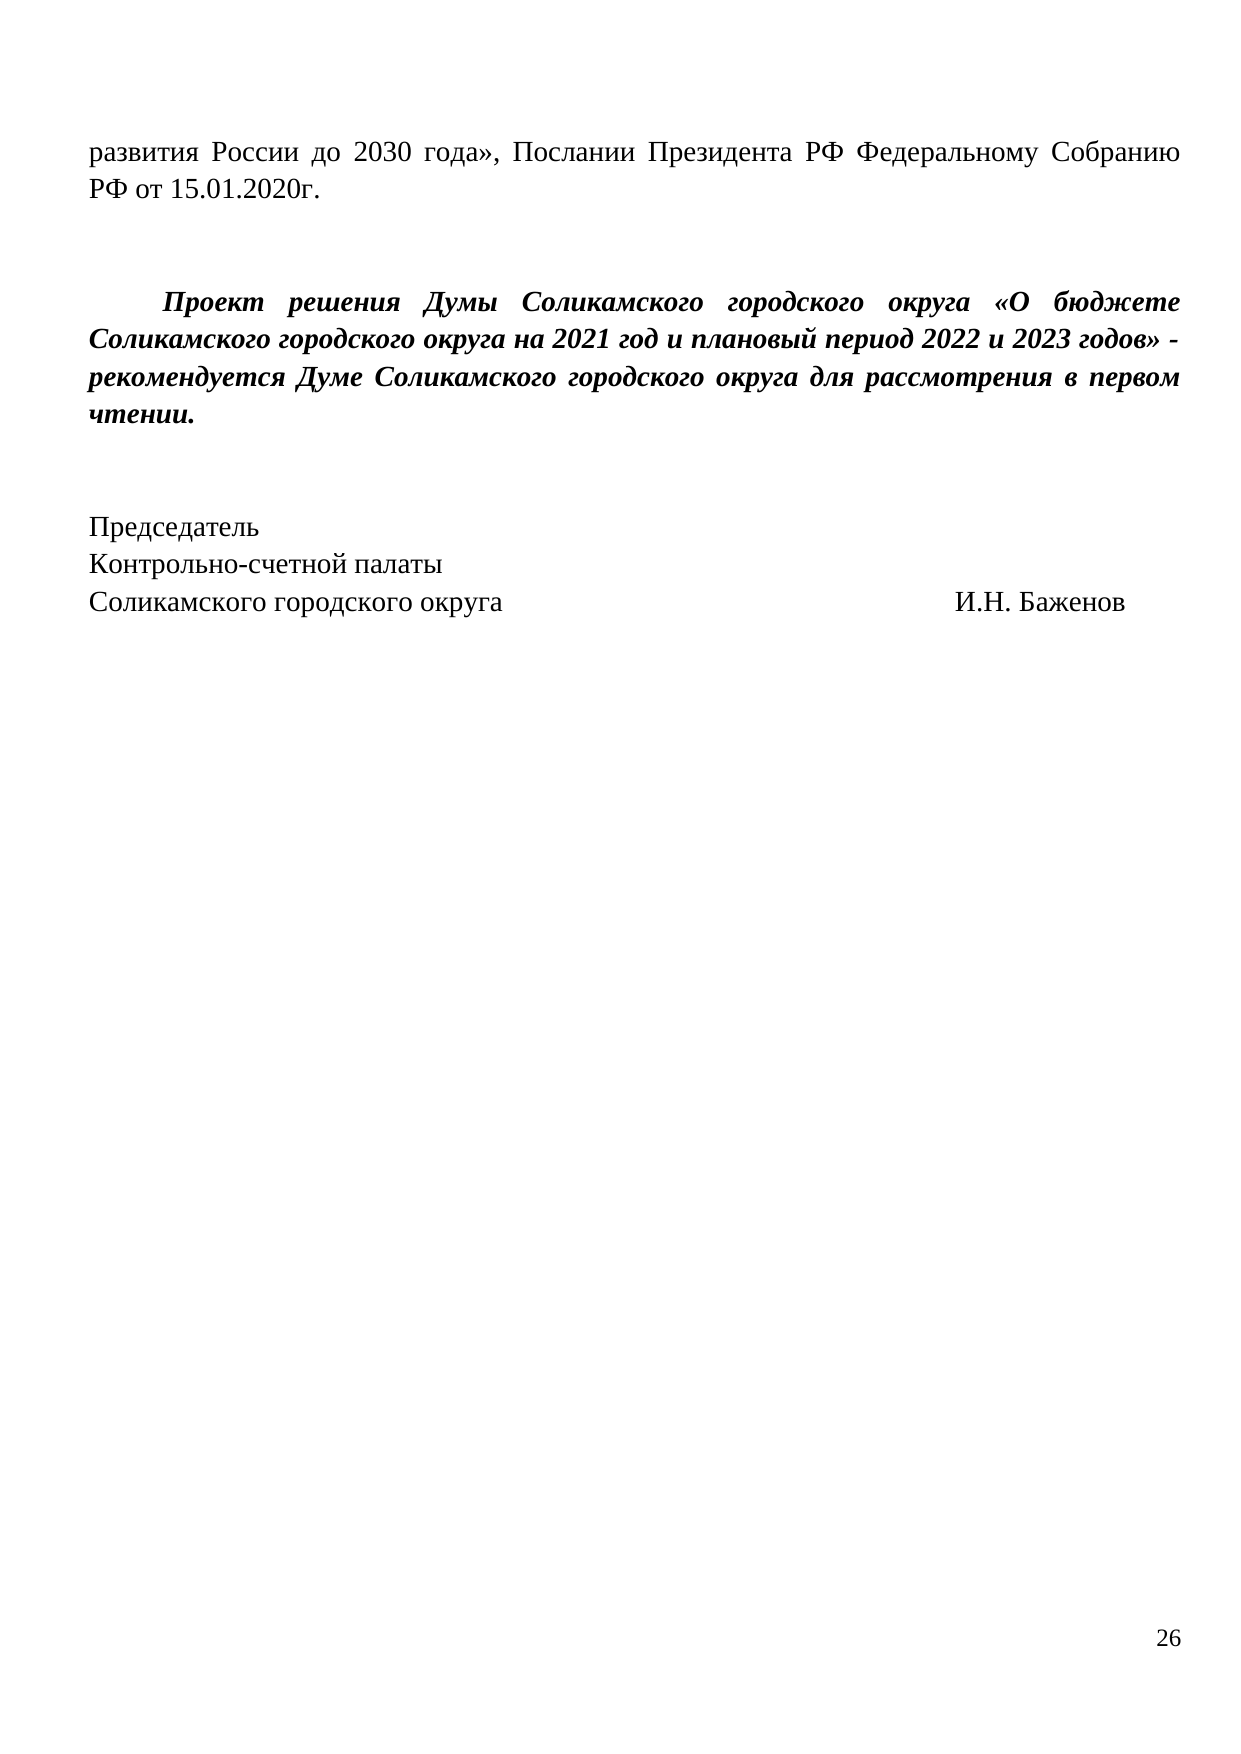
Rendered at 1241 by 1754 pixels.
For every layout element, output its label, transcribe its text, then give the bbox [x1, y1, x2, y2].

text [89, 131, 1181, 206]
text Проект решения Думы Соликамского городского округа «О бюджете Соликамского городского округа на 2021 год и плановый период 2022 и 2023 годов» - рекомендуется Думе Соликамского городского округа для рассмотрения в первом чтении. [89, 281, 1181, 431]
text Соликамского городского округа И.Н. Баженов [89, 581, 1181, 619]
text Контрольно-счетной палаты [89, 544, 1181, 581]
text Председатель [89, 506, 1181, 544]
